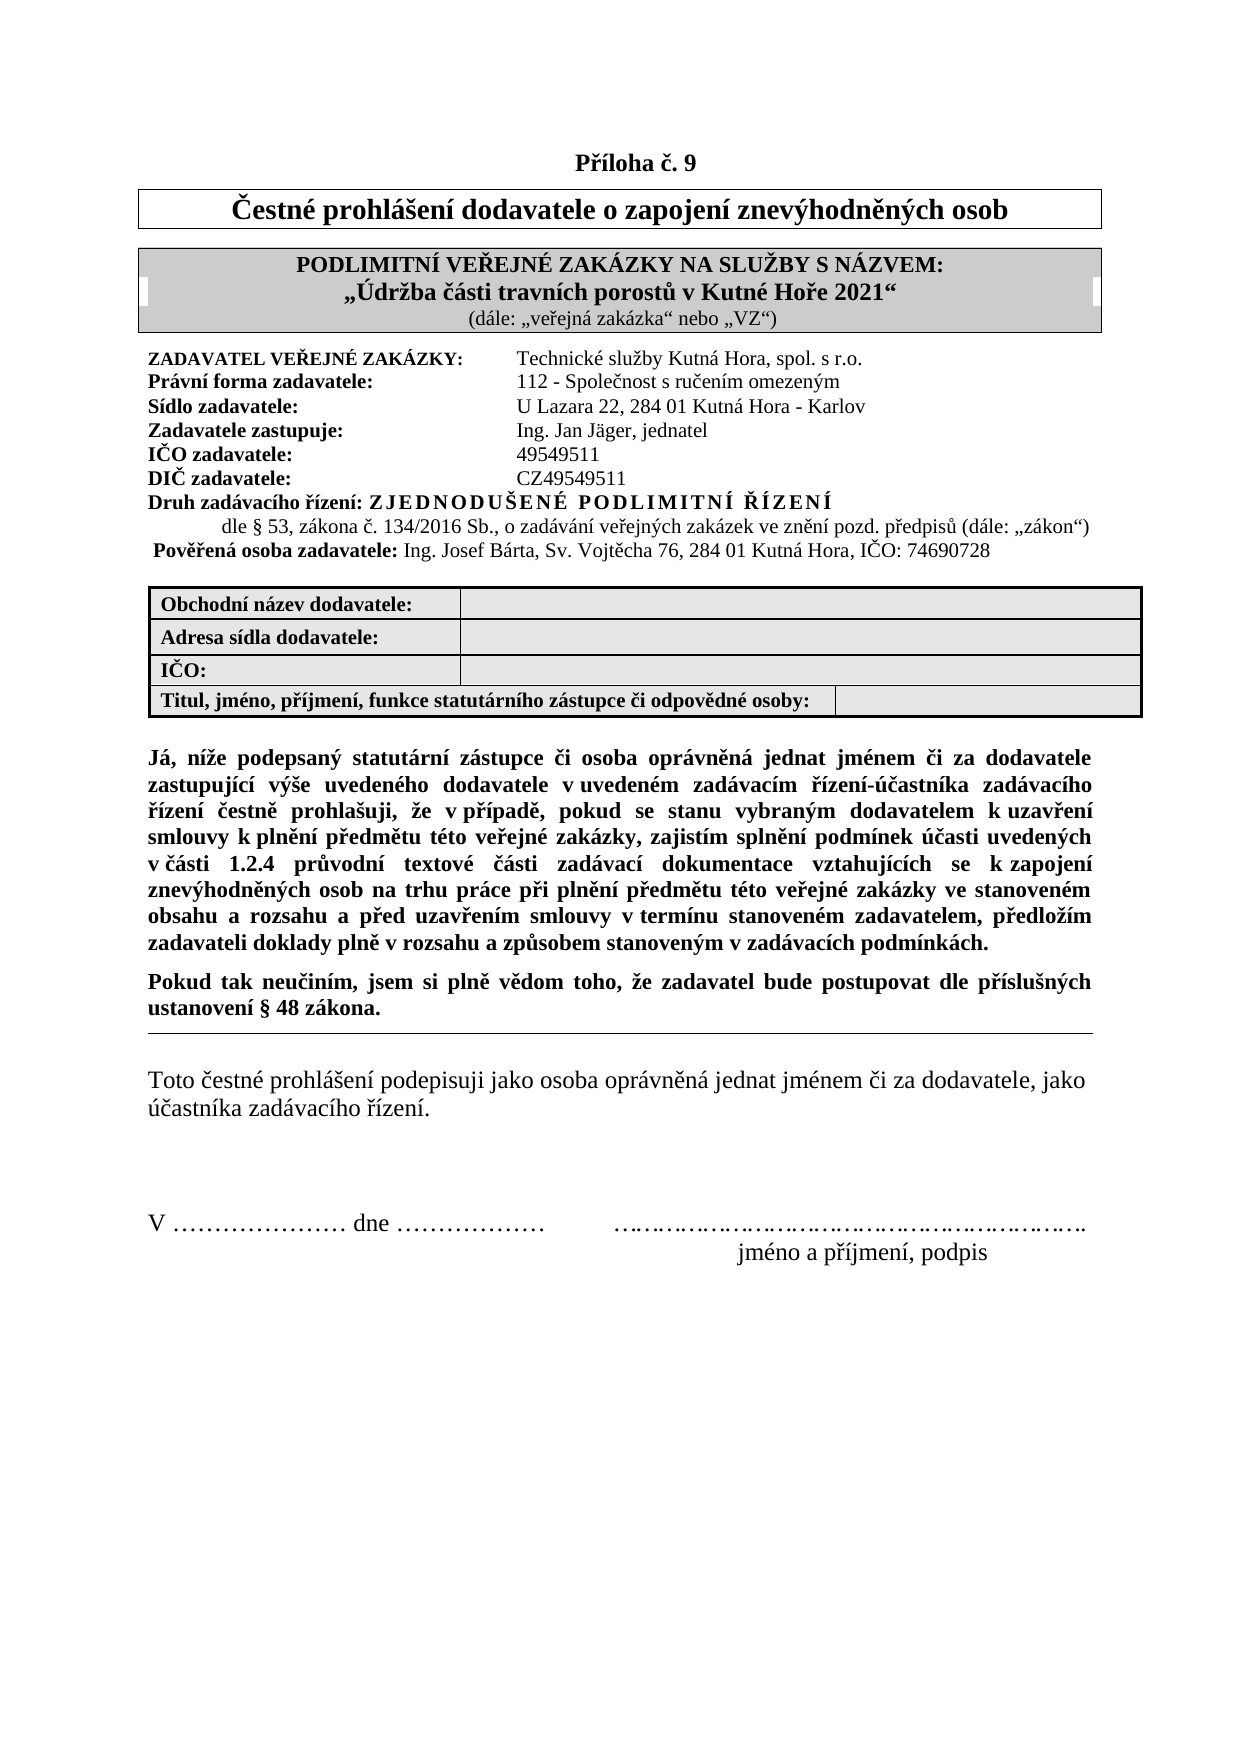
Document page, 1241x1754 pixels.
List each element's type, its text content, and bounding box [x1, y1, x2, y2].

text DIČ zadavatele: CZ49549511 [148, 466, 1093, 490]
table_cell Adresa sídla dodavatele: [151, 620, 460, 654]
table_cell [836, 686, 1140, 715]
text Čestné prohlášení dodavatele o zapojení znevýhodněných osob [139, 190, 1101, 228]
text Toto čestné prohlášení podepisuji jako osoba oprávněná jednat jménem či za dodavatele, jako účastníka zadávacího řízení. [148, 1065, 1093, 1122]
text Příloha č. 9 [148, 148, 1093, 176]
text dle § 53, zákona č. 134/2016 Sb., o zadávání veřejných zakázek ve znění pozd. předpisů (dále: „zákon“) [221, 514, 1093, 538]
table_cell [461, 656, 1140, 684]
table_cell IČO: [151, 656, 460, 684]
text Druh zadávacího řízení: ZJEDNODUŠENÉ PODLIMITNÍ ŘÍZENÍ [148, 490, 1093, 514]
table_header Obchodní název dodavatele: [151, 589, 460, 618]
text „Údržba části travních porostů v Kutné Hoře 2021“ [148, 277, 1093, 303]
table_cell [461, 620, 1140, 654]
table_cell Titul, jméno, příjmení, funkce statutárního zástupce či odpovědné osoby: [151, 686, 835, 715]
table_header [461, 589, 1140, 618]
text Pověřená osoba zadavatele: Ing. Josef Bárta, Sv. Vojtěcha 76, 284 01 Kutná Hora, IČO: 74690728 [148, 538, 1093, 562]
text jméno a příjmení, podpis [148, 1237, 1093, 1266]
text Pokud tak neučiním, jsem si plně vědom toho, že zadavatel bude postupovat dle příslušných ustanovení § 48 zákona. [148, 968, 1093, 1020]
text ZADAVATEL VEŘEJNÉ ZAKÁZKY: Technické služby Kutná Hora, spol. s r.o. [148, 345, 1093, 369]
text Já, níže podepsaný statutární zástupce či osoba oprávněná jednat jménem či za dodavatele zastupující výše uvedeného dodavatele v uvedeném zadávacím řízení-účastníka zadávacího řízení čestně prohlašuji, že v případě, pokud se stanu vybraným dodavatelem k uzavření smlouvy k plnění předmětu této veřejné zakázky, zajistím splnění podmínek účasti uvedených v části 1.2.4 průvodní textové části zadávací dokumentace vztahujících se k zapojení znevýhodněných osob na trhu práce při plnění předmětu této veřejné zakázky ve stanoveném obsahu a rozsahu a před uzavřením smlouvy v termínu stanoveném zadavatelem, předložím zadavateli doklady plně v rozsahu a způsobem stanoveným v zadávacích podmínkách. [148, 744, 1093, 955]
text V ………………… dne ……………… ………………………………………………………. [148, 1208, 1093, 1237]
text PODLIMITNÍ VEŘEJNÉ ZAKÁZKY NA SLUŽBY S NÁZVEM: [139, 249, 1101, 277]
text Právní forma zadavatele: 112 - Společnost s ručením omezeným [148, 369, 1093, 393]
text Zadavatele zastupuje: Ing. Jan Jäger, jednatel [148, 418, 1093, 442]
text IČO zadavatele: 49549511 [148, 442, 1093, 466]
text (dále: „veřejná zakázka“ nebo „VZ“) [139, 303, 1101, 332]
text Sídlo zadavatele: U Lazara 22, 284 01 Kutná Hora - Karlov [148, 393, 1093, 418]
